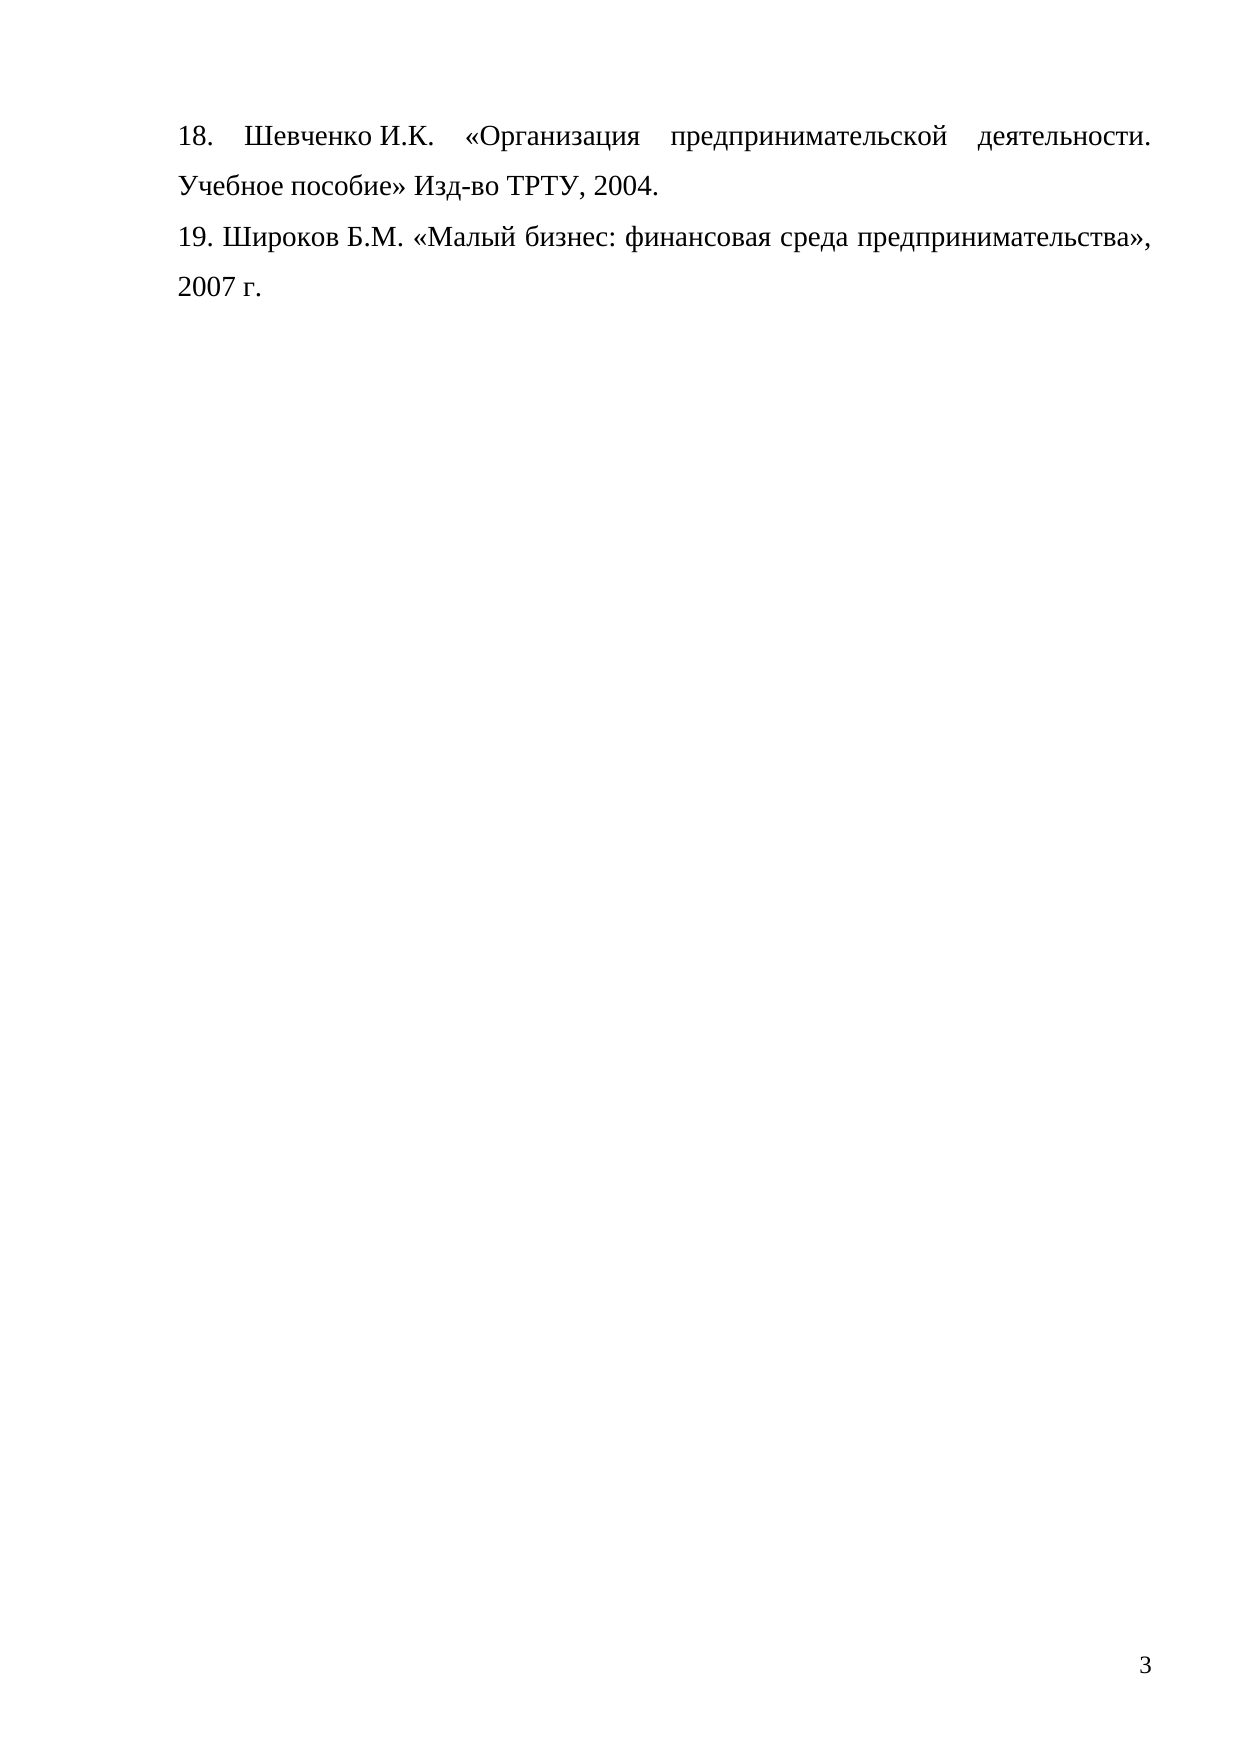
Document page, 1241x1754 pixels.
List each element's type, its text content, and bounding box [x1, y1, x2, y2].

text 18. Шевченко И.К. «Организация предпринимательской деятельности. Учебное пособие» Изд-во ТРТУ, 2004. [177, 118, 1152, 202]
text 19. Широков Б.М. «Малый бизнес: финансовая среда предпринимательства», 2007 г. [177, 219, 1152, 303]
